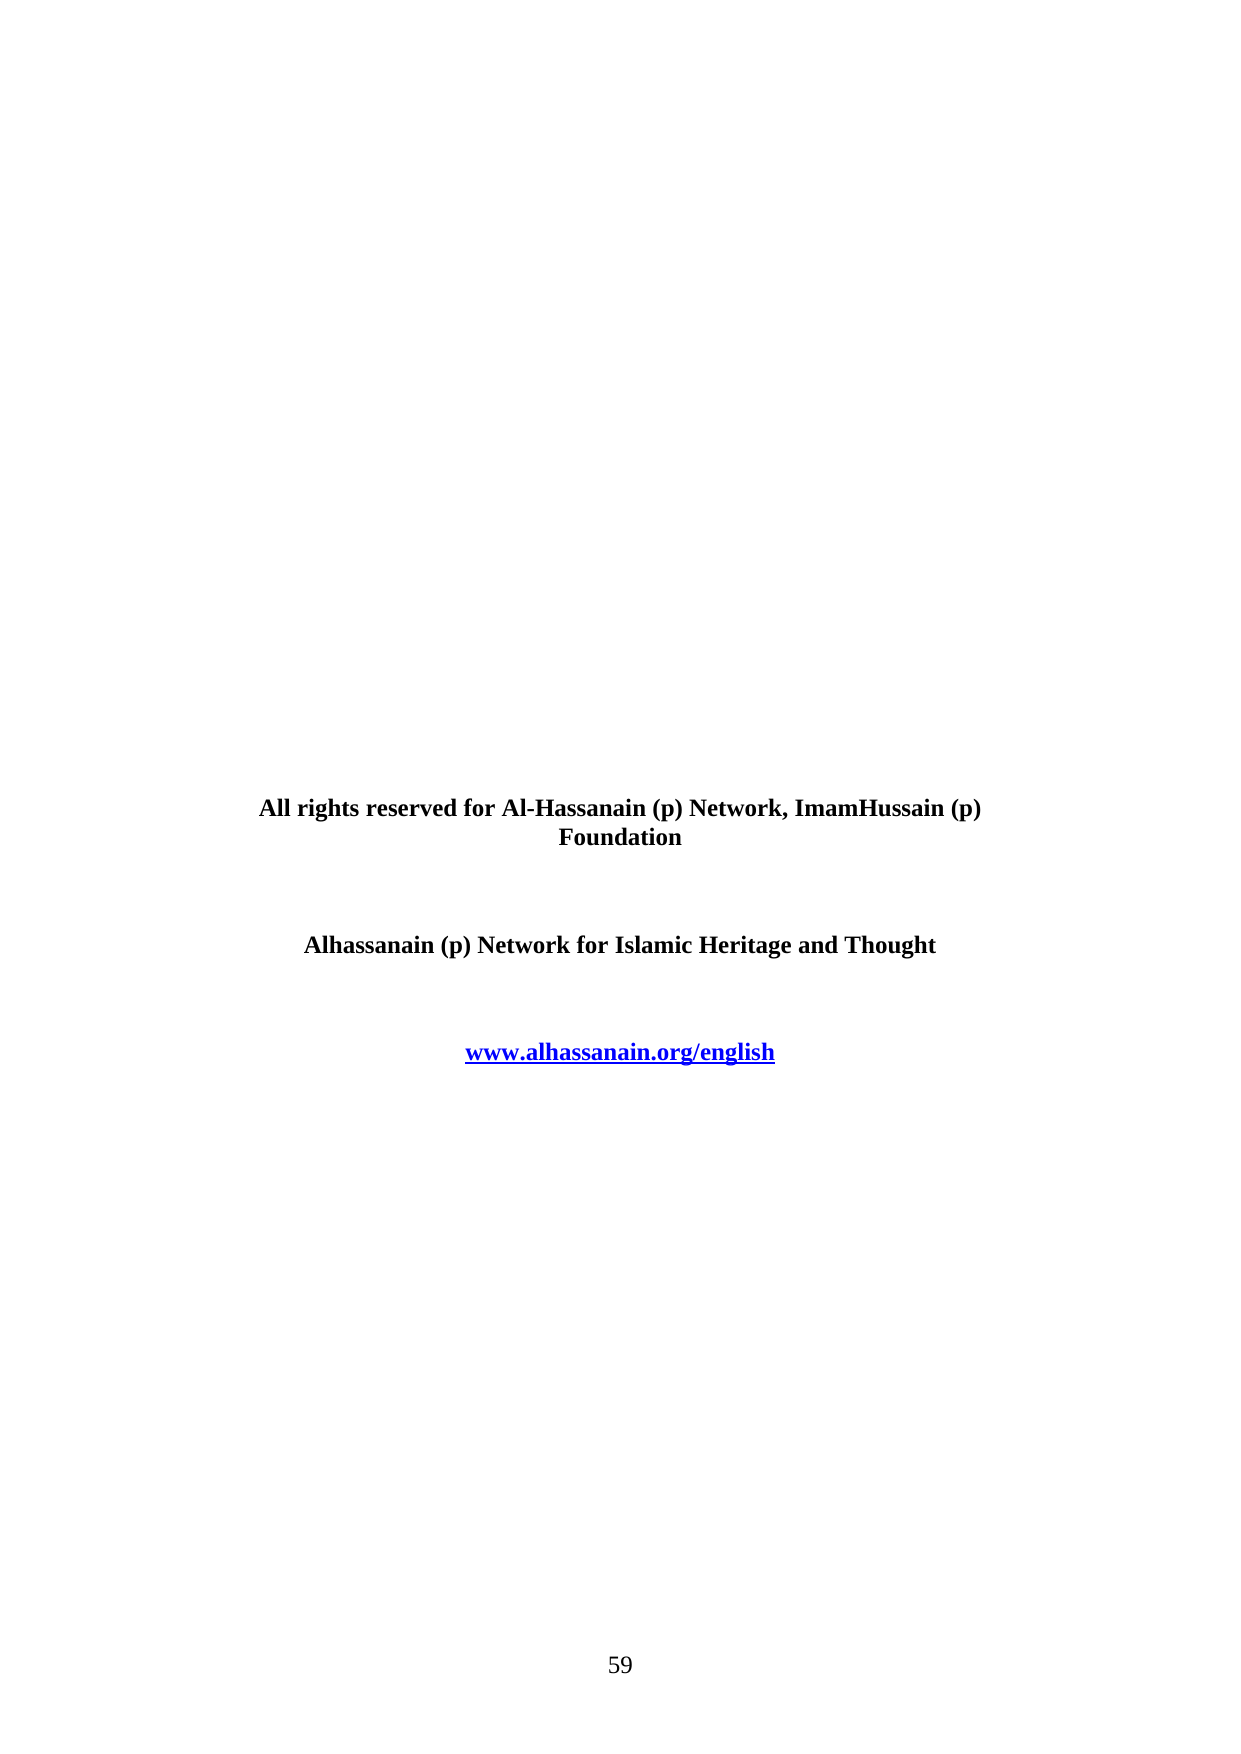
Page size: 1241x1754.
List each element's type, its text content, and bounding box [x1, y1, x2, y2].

text All rights reserved for Al-Hassanain (p) Network, ImamHussain (p) Foundation [236, 793, 1004, 851]
text www.alhassanain.org/english [236, 1037, 1004, 1066]
text Alhassanain (p) Network for Islamic Heritage and Thought [236, 930, 1004, 958]
